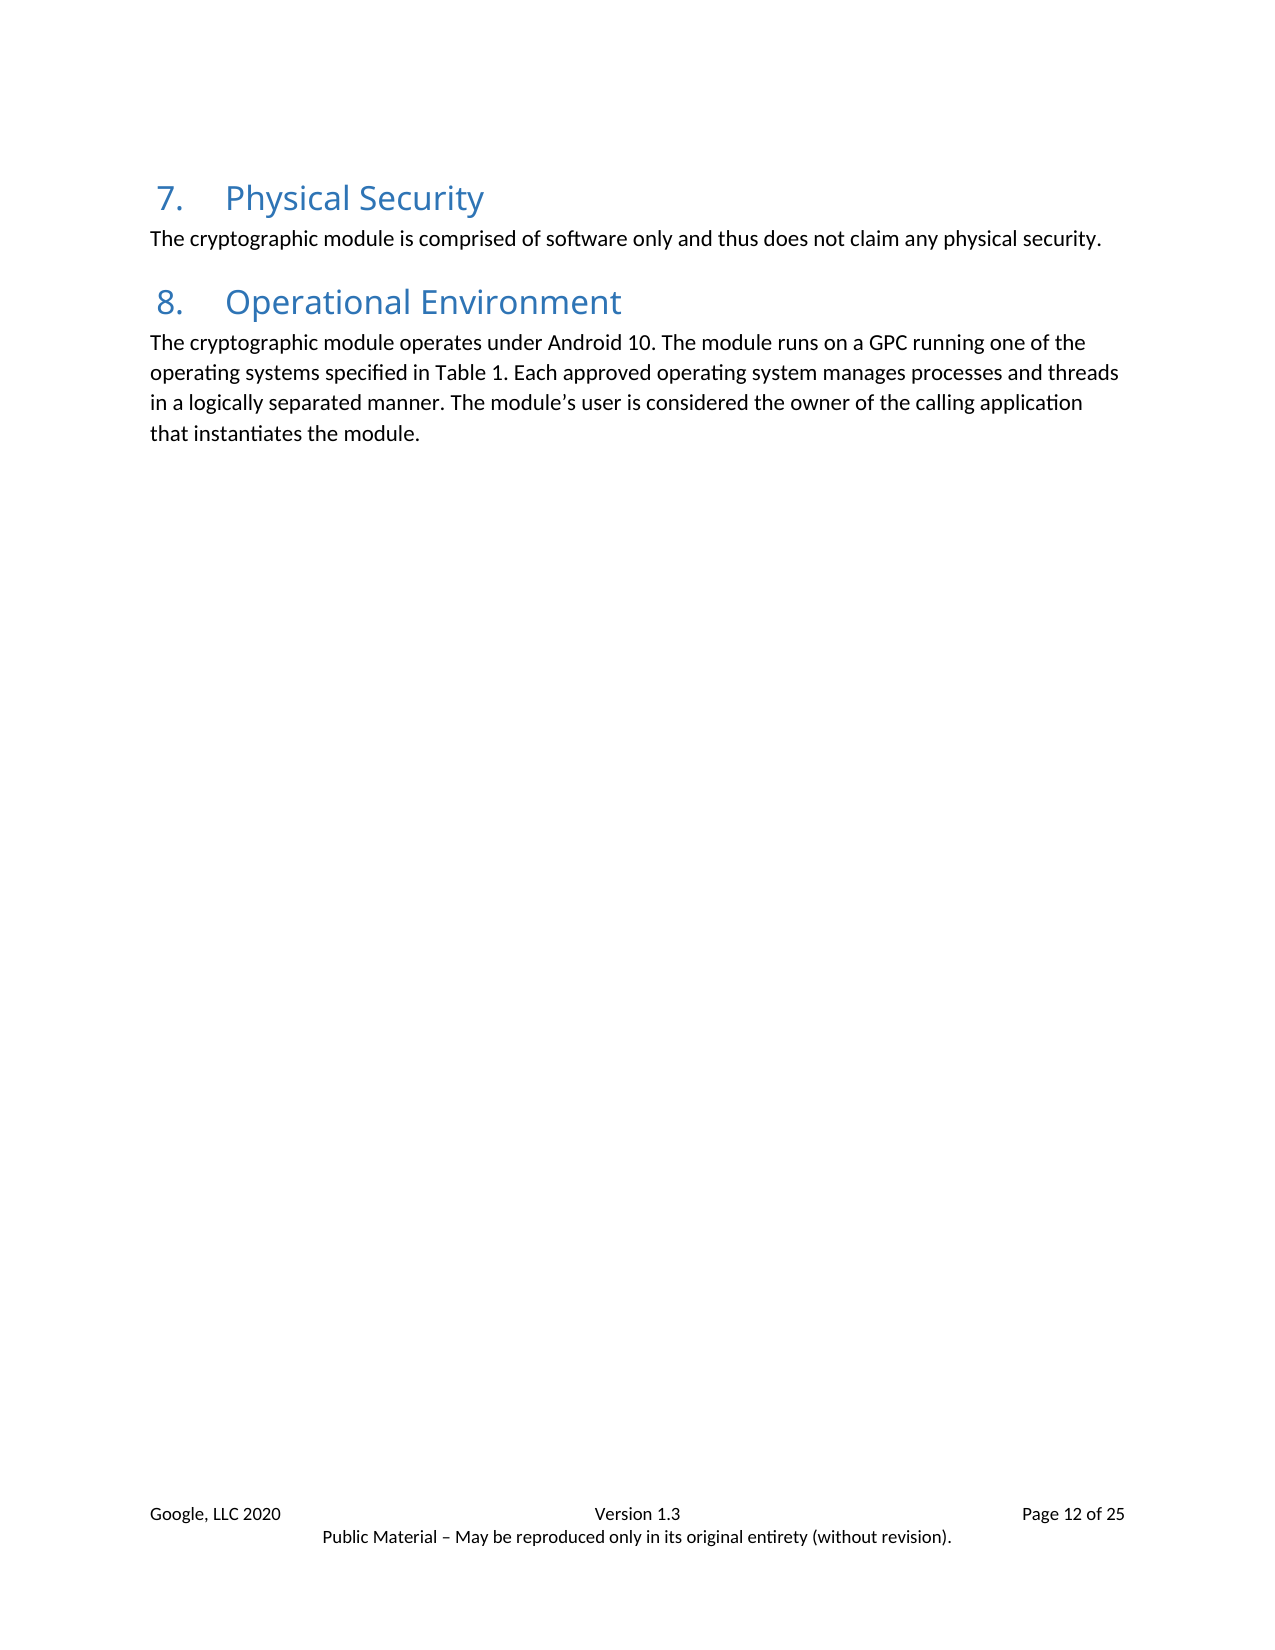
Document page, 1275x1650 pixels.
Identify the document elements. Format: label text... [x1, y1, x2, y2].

text The cryptographic module operates under Android 10. The module runs on a GPC running one of the operating systems specified in Table 1. Each approved operating system manages processes and threads in a logically separated manner. The module’s user is considered the owner of the calling application that instantiates the module. [150, 328, 1125, 447]
text The cryptographic module is comprised of software only and thus does not claim any physical security. [150, 224, 1125, 252]
subtitle Operational Environment [156, 279, 1125, 324]
subtitle Physical Security [156, 175, 1125, 220]
